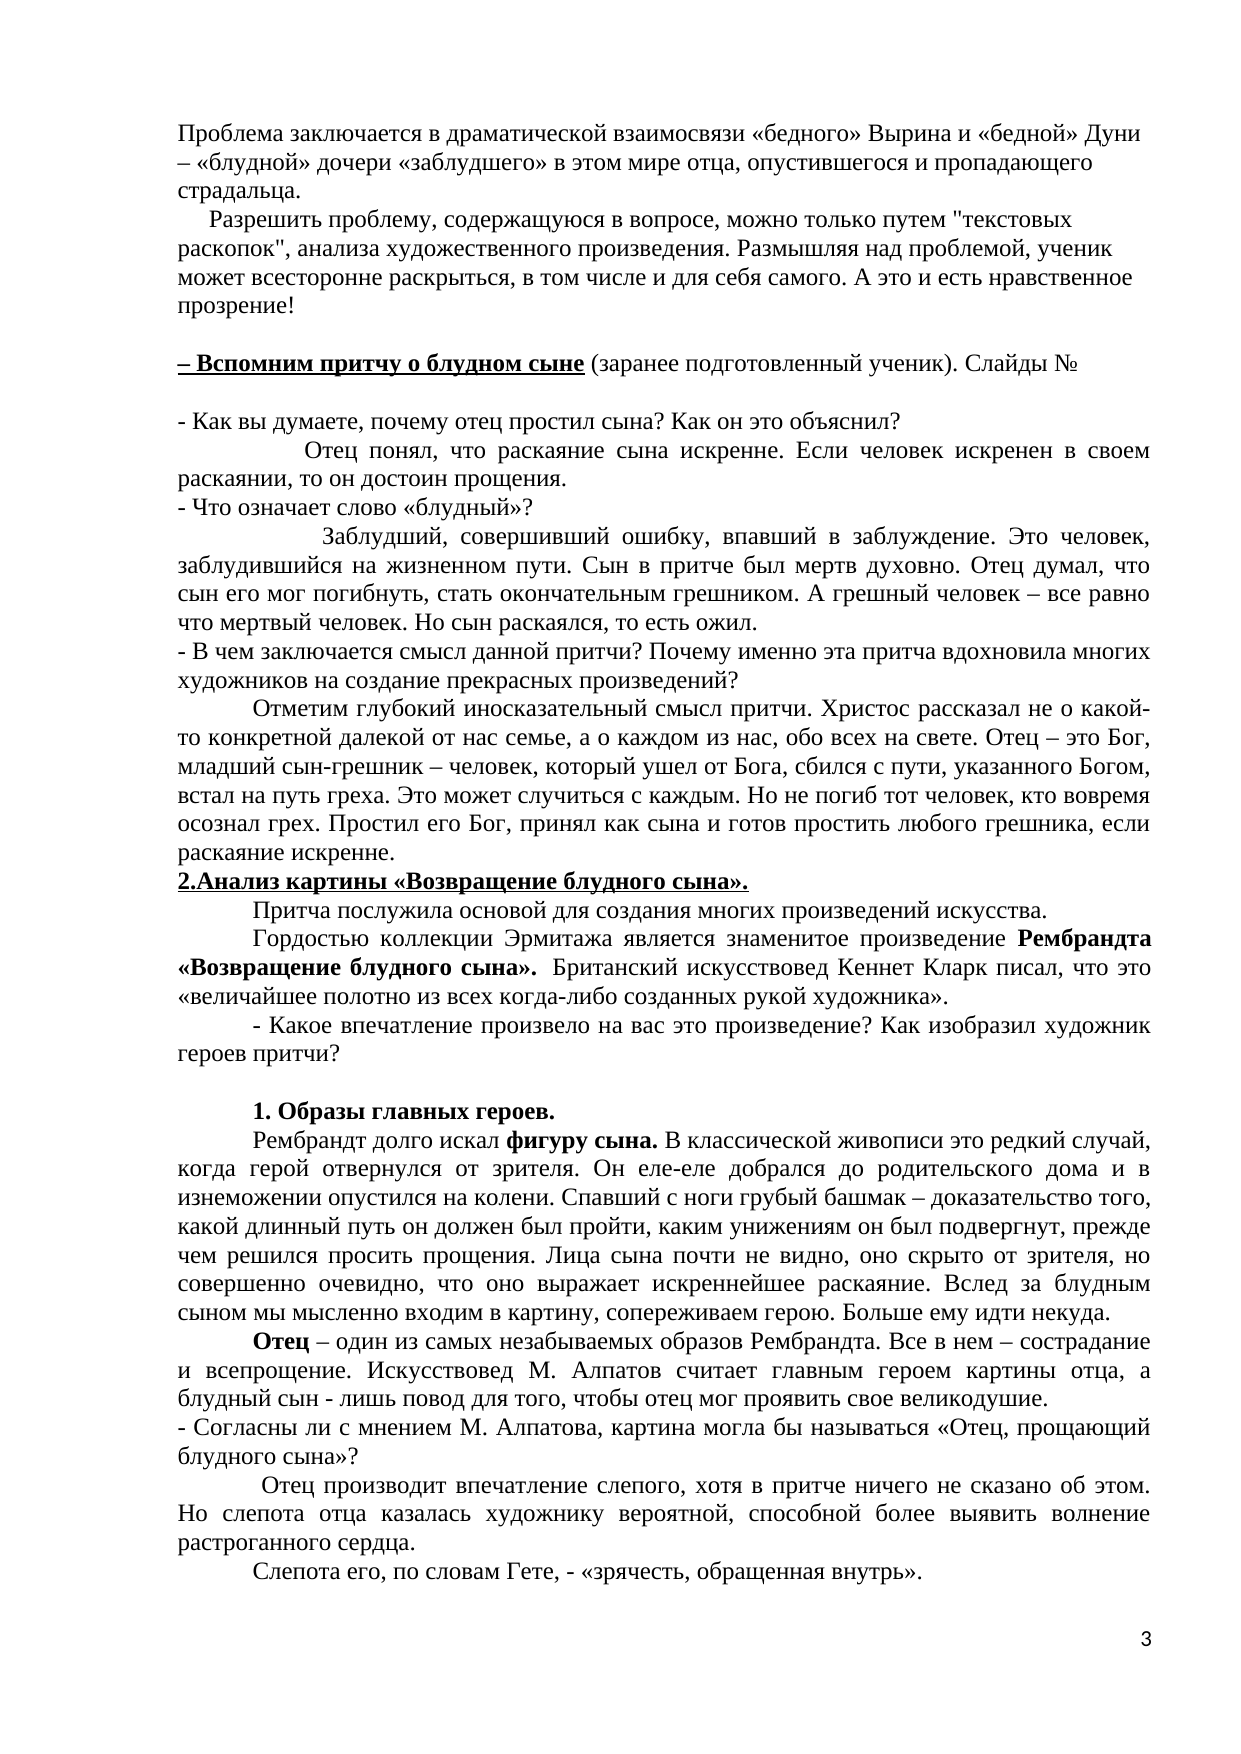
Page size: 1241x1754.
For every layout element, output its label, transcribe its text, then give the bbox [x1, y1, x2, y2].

text 1. Образы главных героев. [177, 1096, 1152, 1125]
text Заблудший, совершивший ошибку, впавший в заблуждение. Это человек, заблудившийся на жизненном пути. Сын в притче был мертв духовно. Отец думал, что сын его мог погибнуть, стать окончательным грешником. А грешный человек – все равно что мертвый человек. Но сын раскаялся, то есть ожил. [177, 521, 1152, 636]
text Проблема заключается в драматической взаимосвязи «бедного» Вырина и «бедной» Дуни – «блудной» дочери «заблудшего» в этом мире отца, опустившегося и пропадающего страдальца. [177, 118, 1152, 204]
text Слепота его, по словам Гете, - «зрячесть, обращенная внутрь». [177, 1556, 1152, 1585]
text Отец производит впечатление слепого, хотя в притче ничего не сказано об этом. Но слепота отца казалась художнику вероятной, способной более выявить волнение растроганного сердца. [177, 1470, 1152, 1556]
text - Согласны ли с мнением М. Алпатова, картина могла бы называться «Отец, прощающий блудного сына»? [177, 1412, 1152, 1470]
text 2.Анализ картины «Возвращение блудного сына». [177, 866, 1152, 895]
text – Вспомним притчу о блудном сыне (заранее подготовленный ученик). Слайды № [177, 348, 1152, 377]
text Рембрандт долго искал фигуру сына. В классической живописи это редкий случай, когда герой отвернулся от зрителя. Он еле-еле добрался до родительского дома и в изнеможении опустился на колени. Спавший с ноги грубый башмак – доказательство того, какой длинный путь он должен был пройти, каким унижениям он был подвергнут, прежде чем решился просить прощения. Лица сына почти не видно, оно скрыто от зрителя, но совершенно очевидно, что оно выражает искреннейшее раскаяние. Вслед за блудным сыном мы мысленно входим в картину, сопереживаем герою. Больше ему идти некуда. [177, 1125, 1152, 1326]
text Разрешить проблему, содержащуюся в вопросе, можно только путем "текстовых раскопок", анализа художественного произведения. Размышляя над проблемой, ученик может всесторонне раскрыться, в том числе и для себя самого. А это и есть нравственное прозрение! [177, 204, 1152, 319]
text Отец понял, что раскаяние сына искренне. Если человек искренен в своем раскаянии, то он достоин прощения. [177, 435, 1152, 492]
text Притча послужила основой для создания многих произведений искусства. [177, 895, 1152, 923]
text Гордостью коллекции Эрмитажа является знаменитое произведение Рембрандта «Возвращение блудного сына». Британский искусствовед Кеннет Кларк писал, что это «величайшее полотно из всех когда-либо созданных рукой художника». [177, 923, 1152, 1010]
text Отметим глубокий иносказательный смысл притчи. Христос рассказал не о какой-то конкретной далекой от нас семье, а о каждом из нас, обо всех на свете. Отец – это Бог, младший сын-грешник – человек, который ушел от Бога, сбился с пути, указанного Богом, встал на путь греха. Это может случиться с каждым. Но не погиб тот человек, кто вовремя осознал грех. Простил его Бог, принял как сына и готов простить любого грешника, если раскаяние искренне. [177, 693, 1152, 866]
text - Что означает слово «блудный»? [177, 492, 1152, 521]
text Отец – один из самых незабываемых образов Рембрандта. Все в нем – сострадание и всепрощение. Искусствовед М. Алпатов считает главным героем картины отца, а блудный сын - лишь повод для того, чтобы отец мог проявить свое великодушие. [177, 1326, 1152, 1412]
text - Как вы думаете, почему отец простил сына? Как он это объяснил? [177, 406, 1152, 435]
text - Какое впечатление произвело на вас это произведение? Как изобразил художник героев притчи? [177, 1010, 1152, 1067]
text - В чем заключается смысл данной притчи? Почему именно эта притча вдохновила многих художников на создание прекрасных произведений? [177, 636, 1152, 693]
